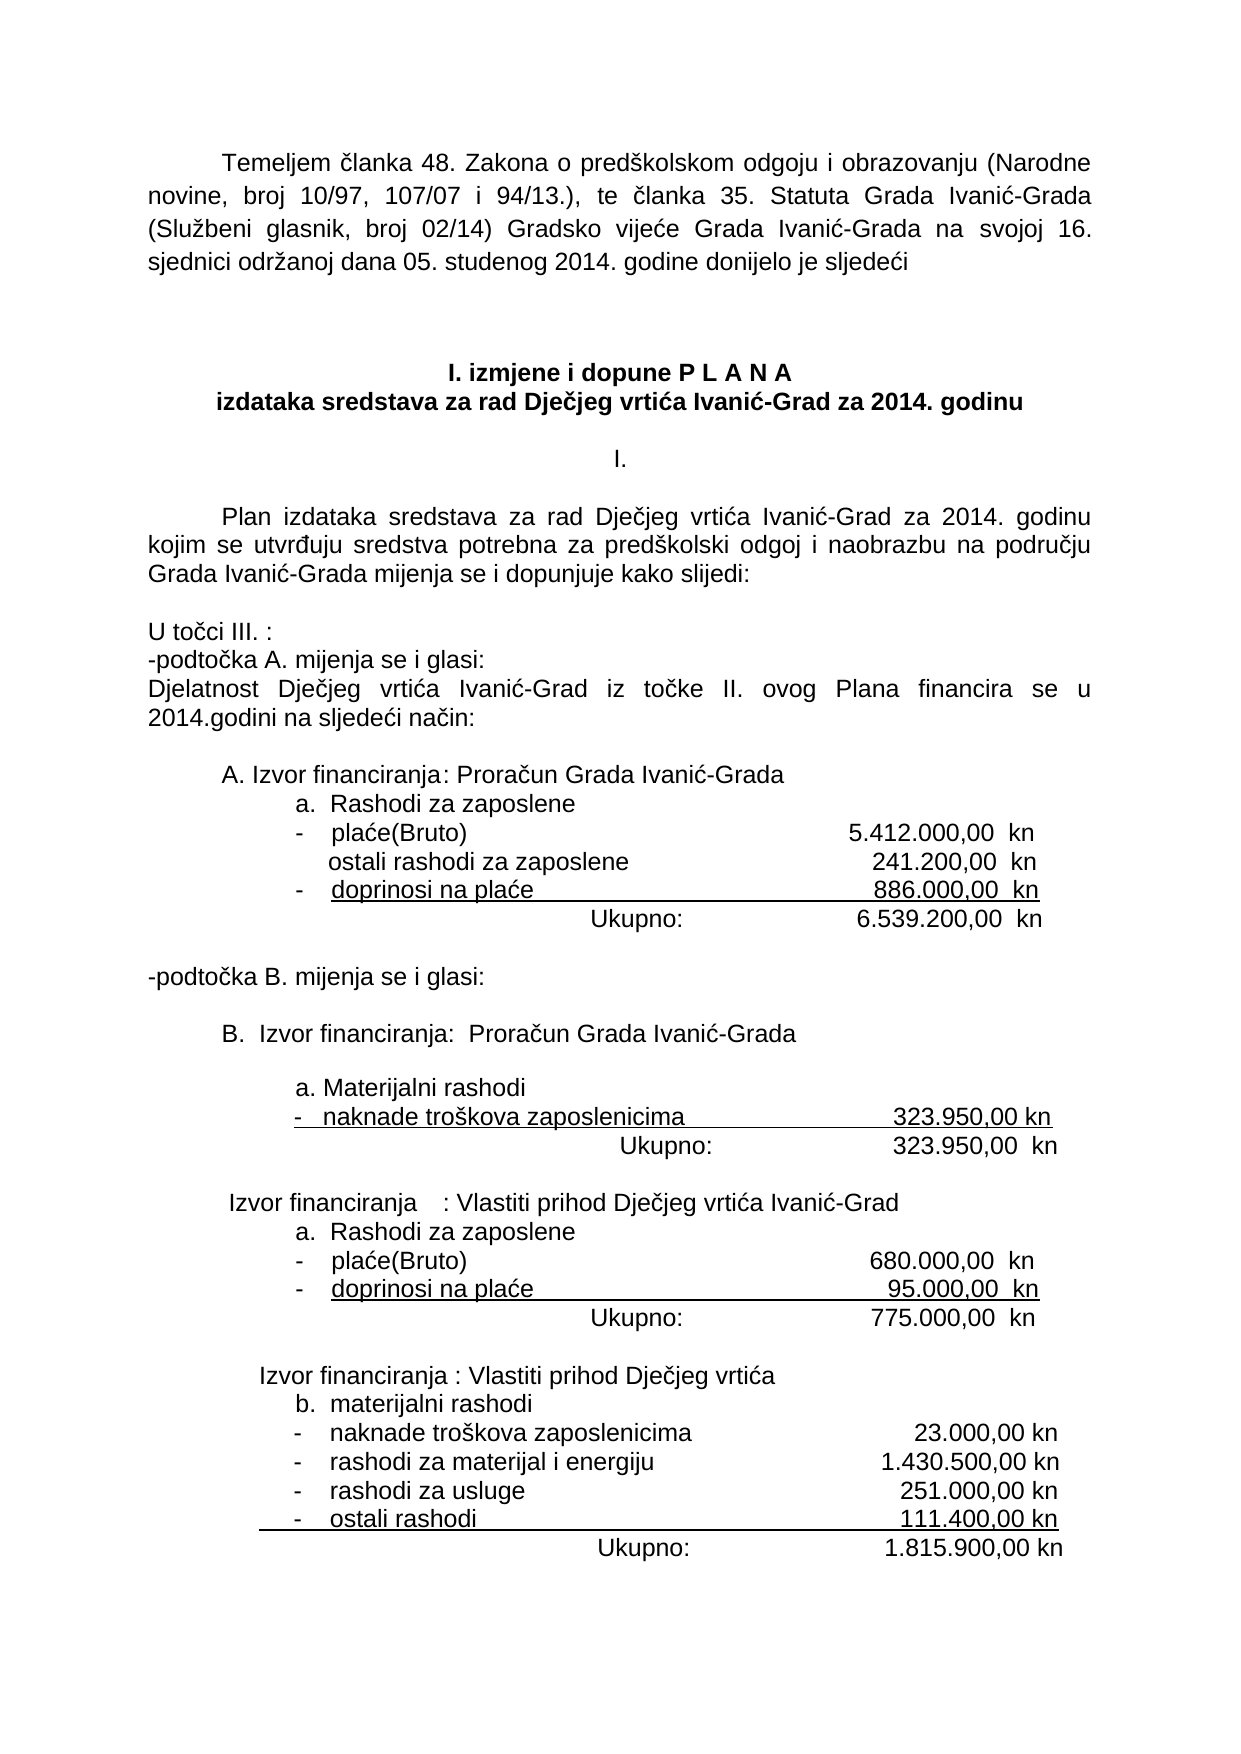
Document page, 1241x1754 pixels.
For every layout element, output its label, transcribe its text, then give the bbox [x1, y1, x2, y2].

text - plaće(Bruto) 680.000,00 kn [148, 1246, 1093, 1274]
text Izvor financiranja : Vlastiti prihod Dječjeg vrtića Ivanić-Grad [148, 1188, 1093, 1217]
text a. Rashodi za zaposlene [148, 789, 1093, 818]
text - plaće(Bruto) 5.412.000,00 kn [148, 818, 1093, 847]
text U točci III. : [148, 617, 1093, 646]
text Izvor financiranja : Vlastiti prihod Dječjeg vrtića [259, 1361, 1093, 1389]
text - doprinosi na plaće 95.000,00 kn [148, 1274, 1093, 1303]
text Ukupno: 6.539.200,00 kn [148, 904, 1093, 933]
text I. izmjene i dopune P L A N A [148, 358, 1093, 387]
text Ukupno: 323.950,00 kn [259, 1131, 1093, 1159]
text Temeljem članka 48. Zakona o predškolskom odgoju i obrazovanju (Narodne novine, broj 10/97, 107/07 i 94/13.), te članka 35. Statuta Grada Ivanić-Grada (Službeni glasnik, broj 02/14) Gradsko vijeće Grada Ivanić-Grada na svojoj 16. sjednici održanoj dana 05. studenog 2014. godine donijelo je sljedeći [148, 148, 1093, 275]
text Ukupno: 1.815.900,00 kn [554, 1533, 1093, 1562]
text - rashodi za usluge 251.000,00 kn [259, 1476, 1093, 1504]
text I. [148, 444, 1093, 473]
text - rashodi za materijal i energiju 1.430.500,00 kn [259, 1447, 1093, 1476]
text a. Rashodi za zaposlene [148, 1217, 1093, 1246]
text - doprinosi na plaće 886.000,00 kn [148, 876, 1093, 904]
text ostali rashodi za zaposlene 241.200,00 kn [148, 847, 1093, 876]
text - naknade troškova zaposlenicima 23.000,00 kn [259, 1418, 1093, 1447]
text - naknade troškova zaposlenicima 323.950,00 kn [221, 1102, 1093, 1131]
text -podtočka B. mijenja se i glasi: [148, 962, 1093, 991]
text A. Izvor financiranja : Proračun Grada Ivanić-Grada [148, 761, 1093, 789]
text - ostali rashodi 111.400,00 kn [259, 1504, 1093, 1533]
text Ukupno: 775.000,00 kn [148, 1303, 1093, 1332]
list Izvor financiranja: Proračun Grada Ivanić-Grada [221, 1019, 1093, 1048]
text izdataka sredstava za rad Dječjeg vrtića Ivanić-Grad za 2014. godinu [148, 387, 1093, 416]
text a. Materijalni rashodi [221, 1073, 1093, 1102]
text -podtočka A. mijenja se i glasi: [148, 646, 1093, 674]
text b. materijalni rashodi [259, 1389, 1093, 1418]
text Plan izdataka sredstava za rad Dječjeg vrtića Ivanić-Grad za 2014. godinu kojim se utvrđuju sredstva potrebna za predškolski odgoj i naobrazbu na području Grada Ivanić-Grada mijenja se i dopunjuje kako slijedi: [148, 502, 1093, 588]
text Djelatnost Dječjeg vrtića Ivanić-Grad iz točke II. ovog Plana financira se u 2014.godini na sljedeći način: [148, 674, 1093, 732]
